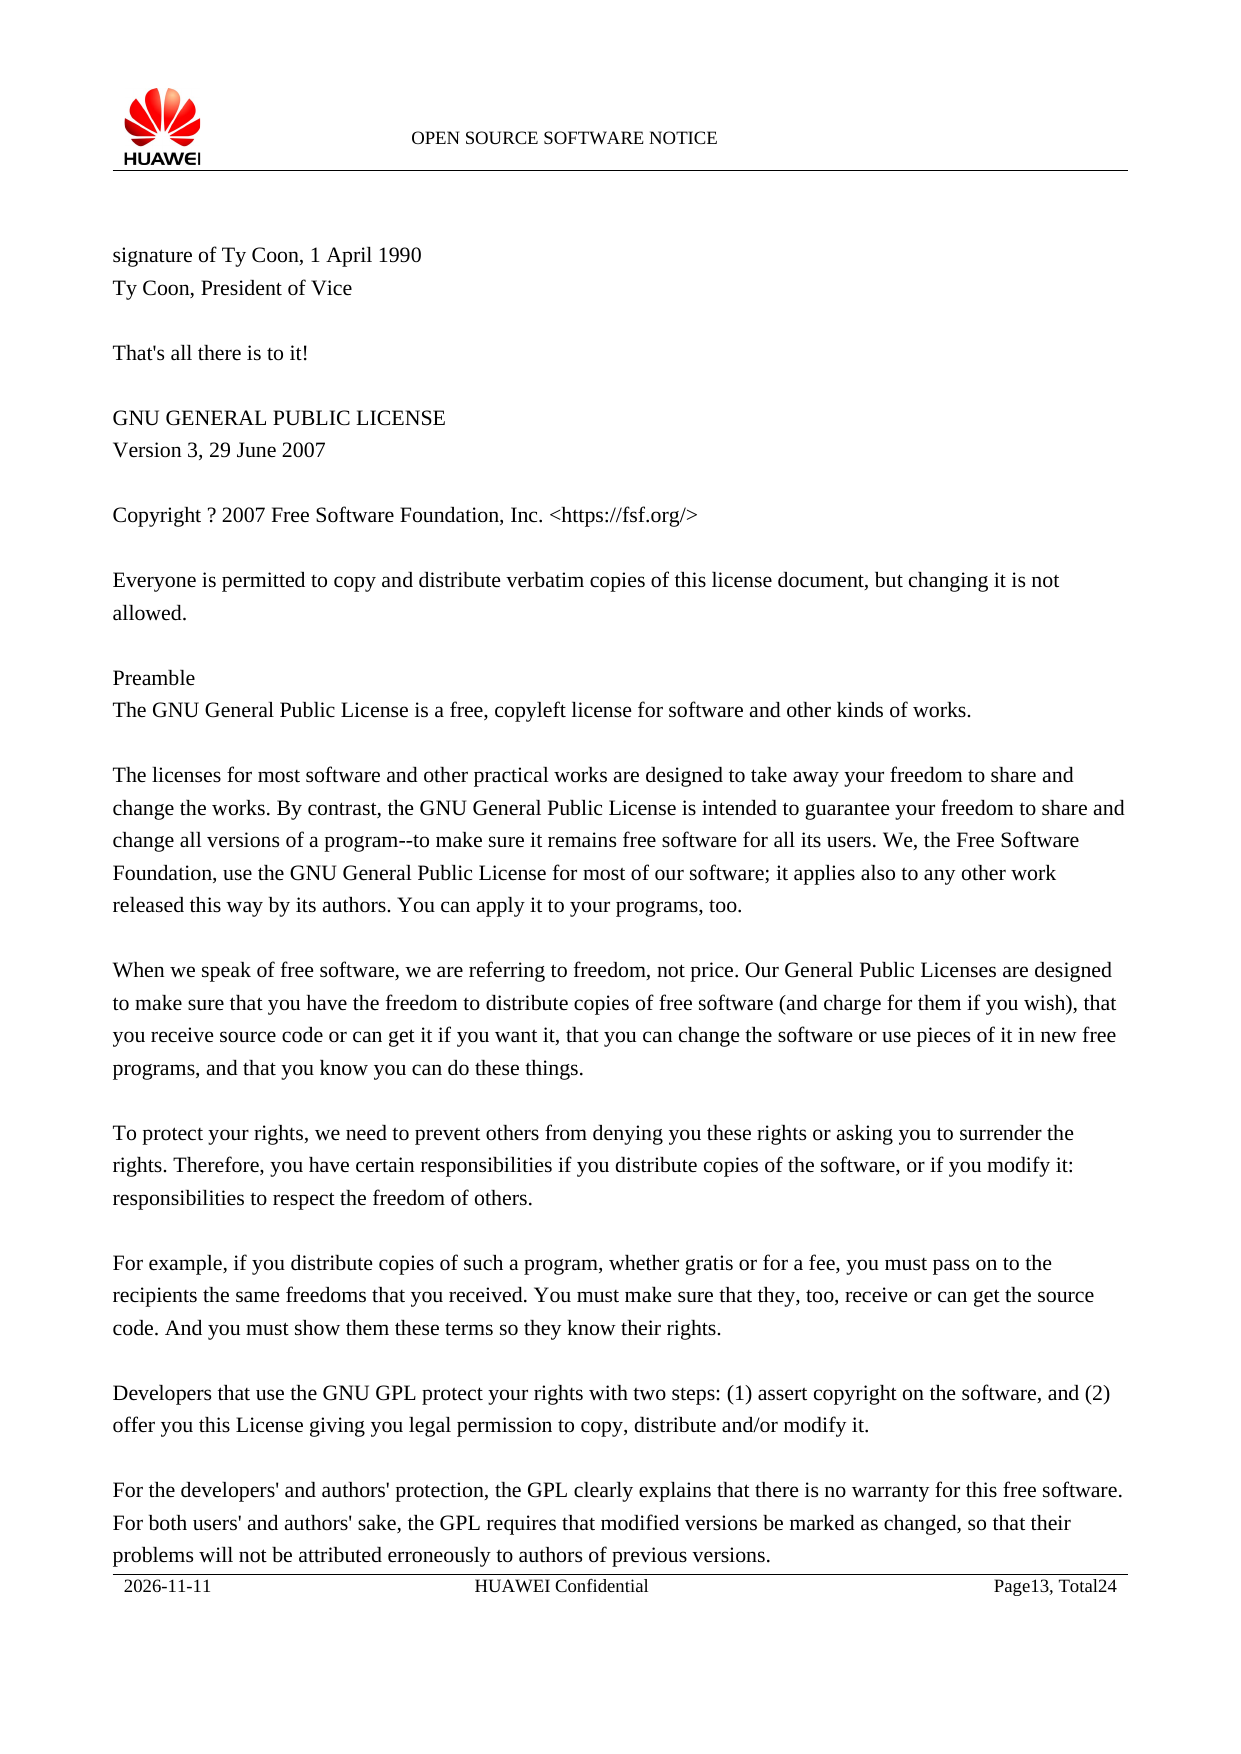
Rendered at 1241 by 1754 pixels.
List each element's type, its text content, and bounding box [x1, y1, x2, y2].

picture [124, 88, 201, 165]
